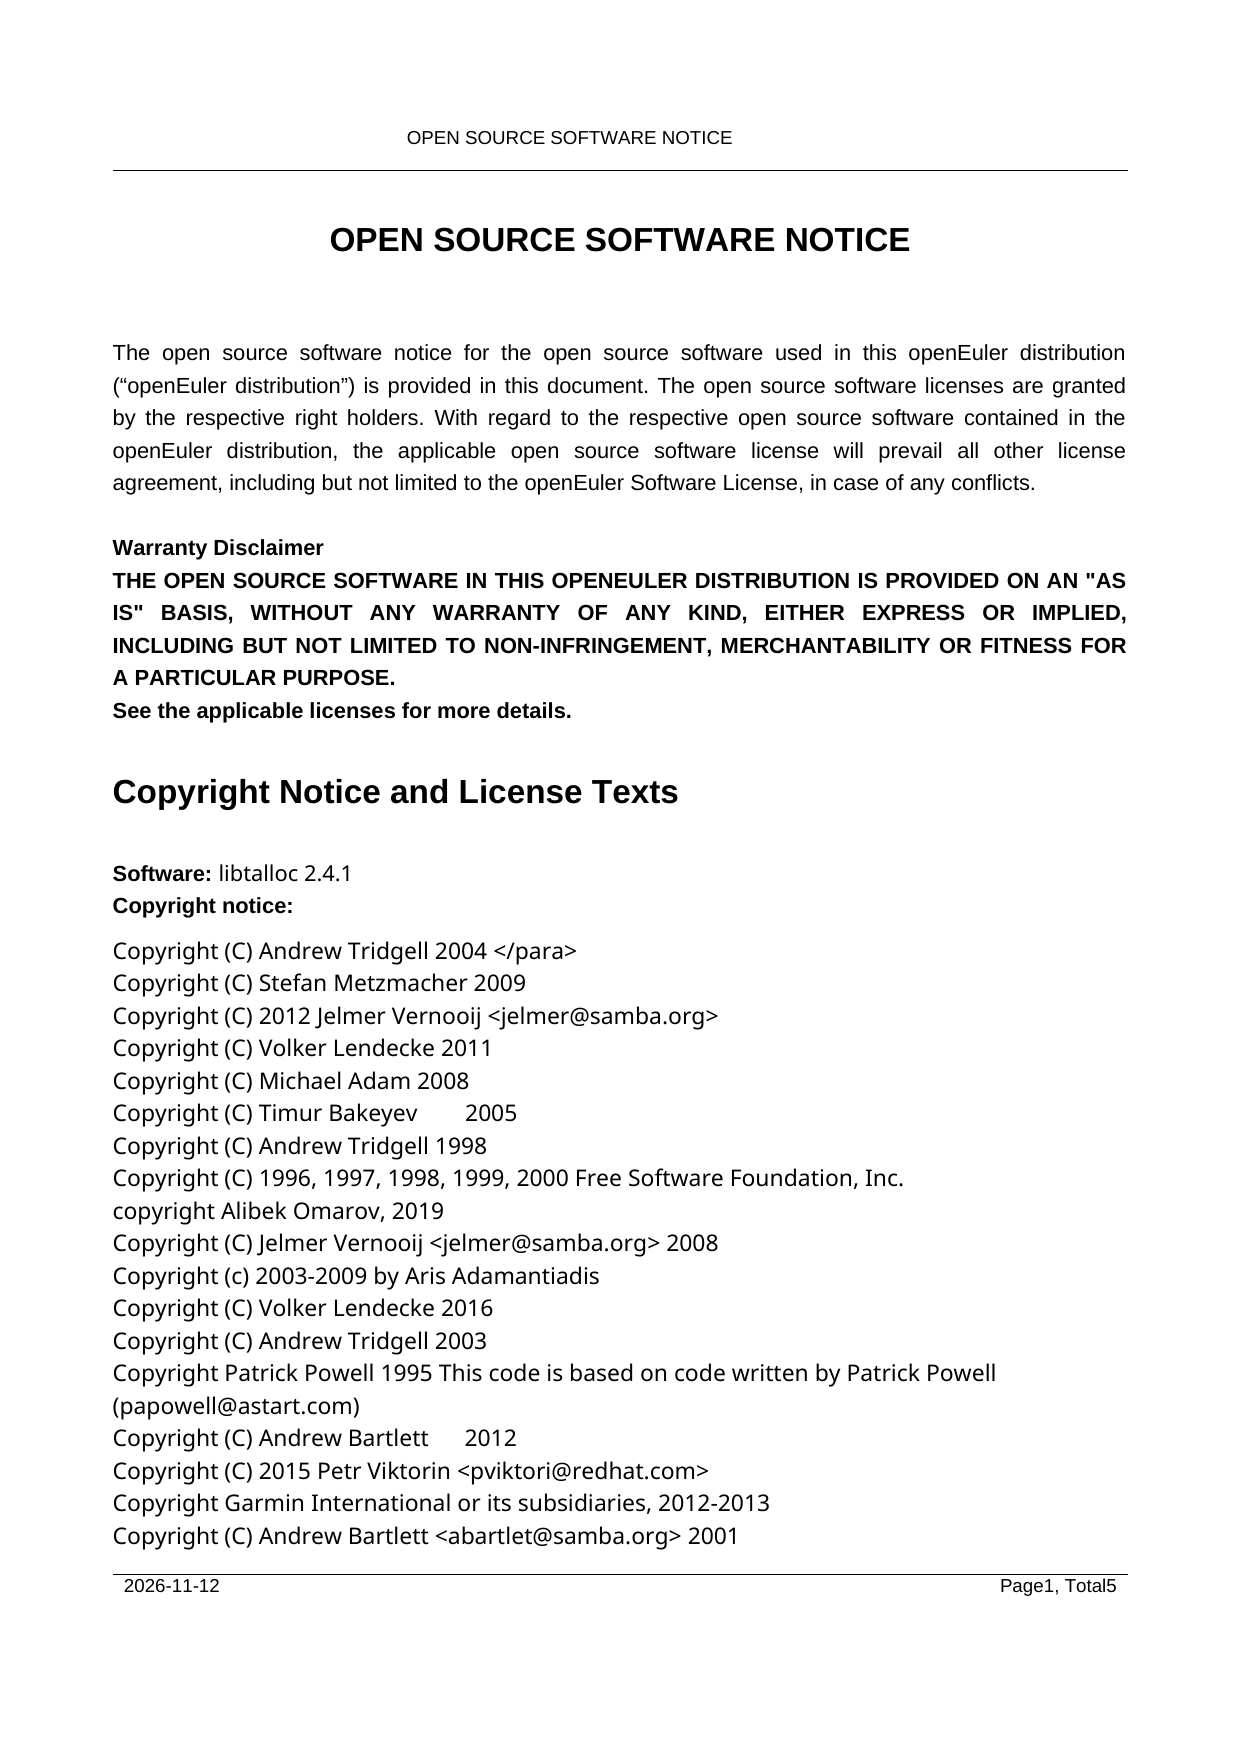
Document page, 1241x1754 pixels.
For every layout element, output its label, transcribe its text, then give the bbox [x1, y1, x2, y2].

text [112, 934, 1128, 1551]
title Software: libtalloc 2.4.1 [112, 856, 1128, 889]
text OPEN SOURCE SOFTWARE NOTICE [112, 206, 1128, 271]
text Copyright Notice and License Texts [112, 759, 1128, 824]
text THE OPEN SOURCE SOFTWARE IN THIS OPENEULER DISTRIBUTION IS PROVIDED ON AN "AS IS" BASIS, WITHOUT ANY WARRANTY OF ANY KIND, EITHER EXPRESS OR IMPLIED, INCLUDING BUT NOT LIMITED TO NON-INFRINGEMENT, MERCHANTABILITY OR FITNESS FOR A PARTICULAR PURPOSE. See the applicable licenses for more details. [112, 564, 1128, 726]
text Warranty Disclaimer [112, 531, 1128, 564]
text Copyright notice: [112, 889, 1128, 921]
text The open source software notice for the open source software used in this openEuler distribution (“openEuler distribution”) is provided in this document. The open source software licenses are granted by the respective right holders. With regard to the respective open source software contained in the openEuler distribution, the applicable open source software license will prevail all other license agreement, including but not limited to the openEuler Software License, in case of any conflicts. [112, 336, 1128, 499]
